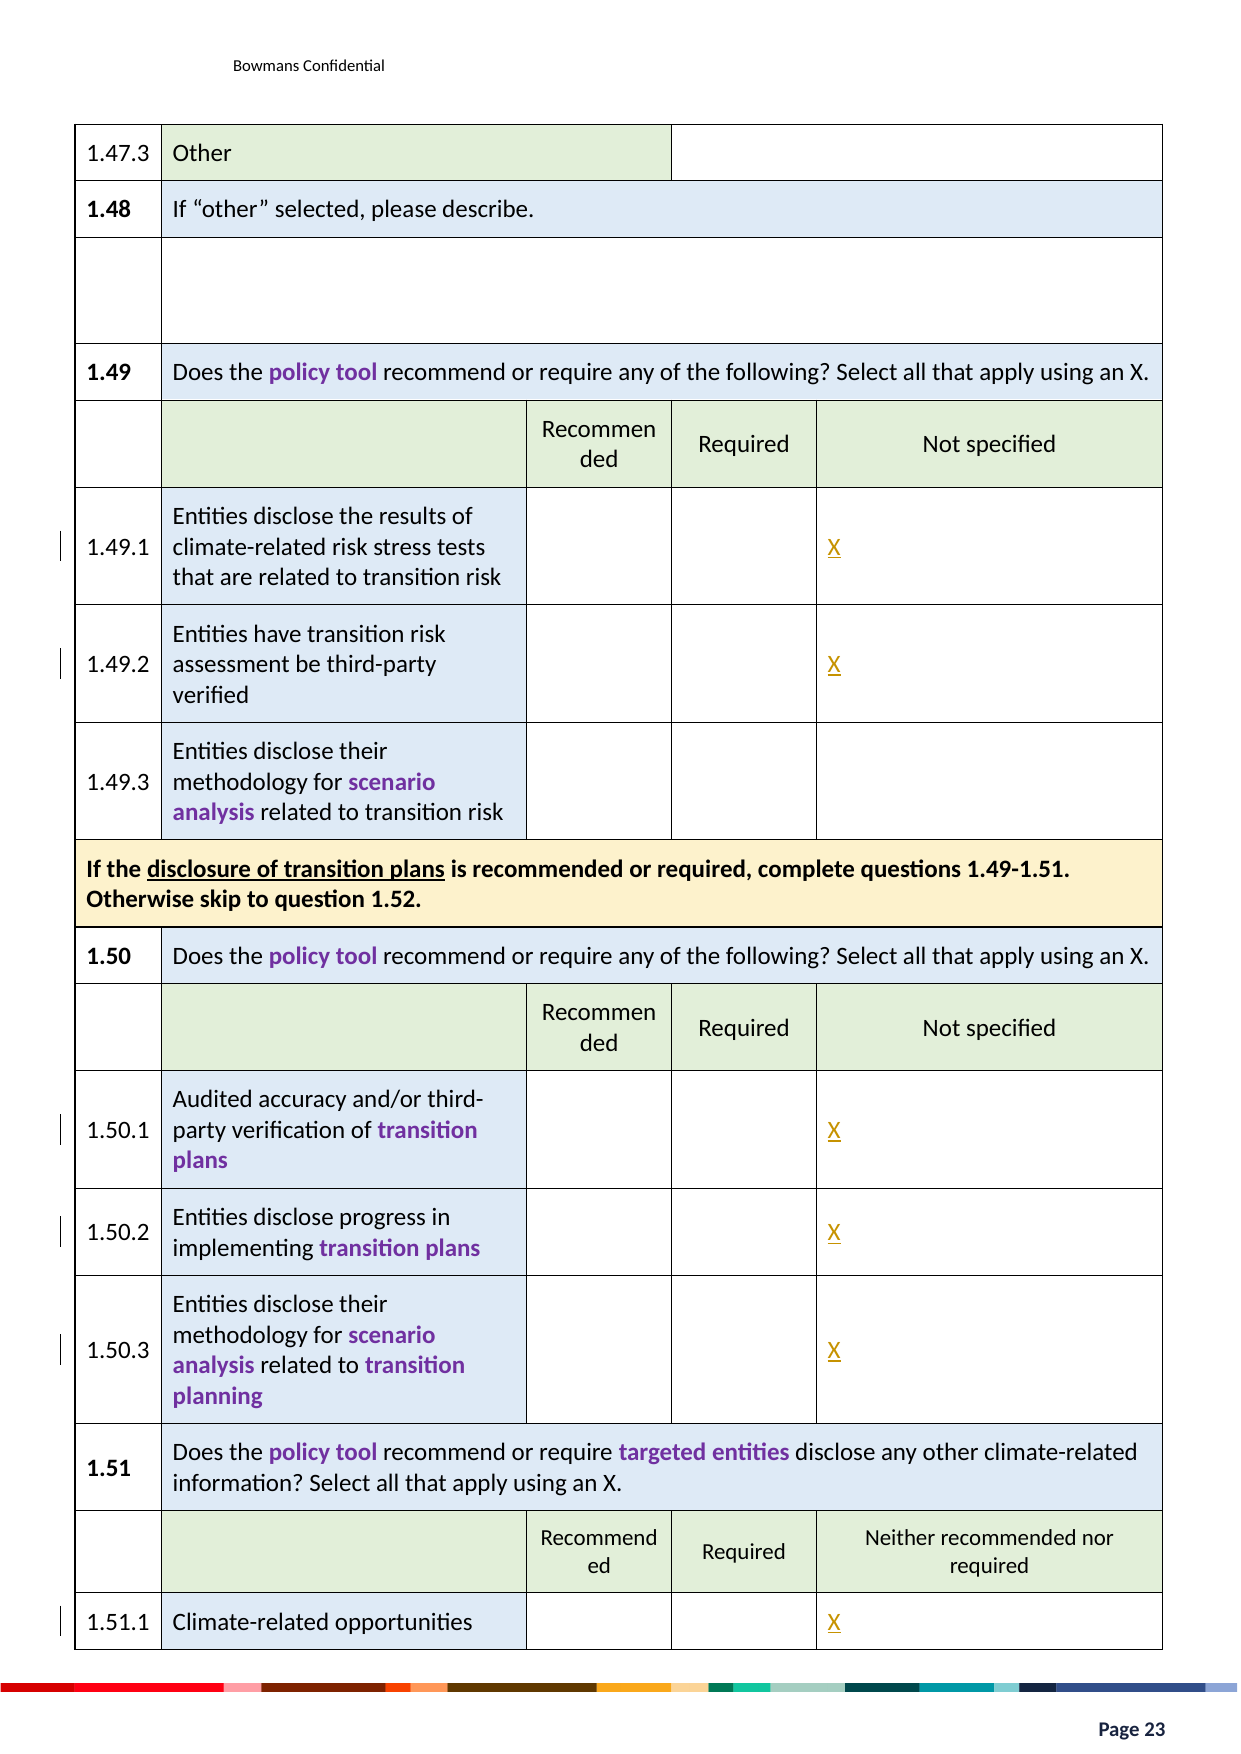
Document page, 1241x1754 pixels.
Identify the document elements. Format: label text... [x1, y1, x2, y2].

table_cell [527, 605, 671, 722]
table_cell [527, 1593, 671, 1649]
table_cell [76, 401, 161, 487]
table_cell If “other” selected, please describe. [162, 181, 1162, 237]
table_cell 1.50 [76, 928, 161, 983]
table_cell 1.50.3 [76, 1276, 161, 1423]
table_cell 1.49 [76, 344, 161, 399]
table_cell 1.51 [76, 1424, 161, 1510]
table_cell [162, 984, 526, 1070]
table_cell Not specified [817, 984, 1162, 1070]
table_cell Entities have transition risk assessment be third-party verified [162, 605, 526, 722]
table_cell Audited accuracy and/or third-party verification of transition plans [162, 1071, 526, 1188]
table_cell [76, 984, 161, 1070]
table_cell Required [672, 1511, 816, 1592]
table_cell [672, 125, 1162, 180]
table_cell [817, 723, 1162, 839]
table_cell [162, 401, 526, 487]
table_cell [527, 1276, 671, 1423]
table_cell [672, 1593, 816, 1649]
table_cell Does the policy tool recommend or require any of the following? Select all that apply using an X. [162, 928, 1162, 983]
table_cell [672, 605, 816, 722]
table_cell 1.49.1 [76, 488, 161, 604]
table_cell 1.49.2 [76, 605, 161, 722]
table_cell [672, 1276, 816, 1423]
table_cell [527, 1189, 671, 1275]
table_cell [527, 488, 671, 604]
table_cell [76, 1511, 161, 1592]
table_cell 1.50.2 [76, 1189, 161, 1275]
table_cell Entities disclose progress in implementing transition plans [162, 1189, 526, 1275]
table_cell [817, 1593, 1162, 1649]
table_cell Recommended [527, 401, 671, 487]
table_cell [817, 605, 1162, 722]
table_cell [76, 238, 161, 343]
table_cell Required [672, 984, 816, 1070]
table_cell Not specified [817, 401, 1162, 487]
table_cell [817, 1276, 1162, 1423]
table_cell If the disclosure of transition plans is recommended or required, complete questions 1.49-1.51. Otherwise skip to question 1.52. [76, 840, 1162, 926]
table_cell 1.49.3 [76, 723, 161, 839]
table_cell [162, 238, 1162, 343]
table_cell Other [162, 125, 671, 180]
table_cell Entities disclose their methodology for scenario analysis related to transition planning [162, 1276, 526, 1423]
table_cell [527, 723, 671, 839]
table_cell 1.50.1 [76, 1071, 161, 1188]
table_cell Recommended [527, 1511, 671, 1592]
table_cell [527, 1071, 671, 1188]
table_cell Recommended [527, 984, 671, 1070]
table_cell [672, 488, 816, 604]
table_cell [817, 1189, 1162, 1275]
table_cell [817, 1071, 1162, 1188]
table_cell Does the policy tool recommend or require targeted entities disclose any other climate-related information? Select all that apply using an X. [162, 1424, 1162, 1510]
table_cell [817, 488, 1162, 604]
table_cell Neither recommended nor required [817, 1511, 1162, 1592]
table_cell Entities disclose the results of climate-related risk stress tests that are related to transition risk [162, 488, 526, 604]
table_cell Required [672, 401, 816, 487]
picture [0, 1683, 1236, 1692]
table_cell 1.48 [76, 181, 161, 237]
table_cell 1.51.1 [76, 1593, 161, 1649]
table_cell [672, 1071, 816, 1188]
table_cell 1.47.3 [76, 125, 161, 180]
table_cell Entities disclose their methodology for scenario analysis related to transition risk [162, 723, 526, 839]
table_cell Does the policy tool recommend or require any of the following? Select all that apply using an X. [162, 344, 1162, 399]
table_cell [162, 1593, 526, 1649]
table_cell [672, 723, 816, 839]
table_cell [672, 1189, 816, 1275]
table_cell [162, 1511, 526, 1592]
